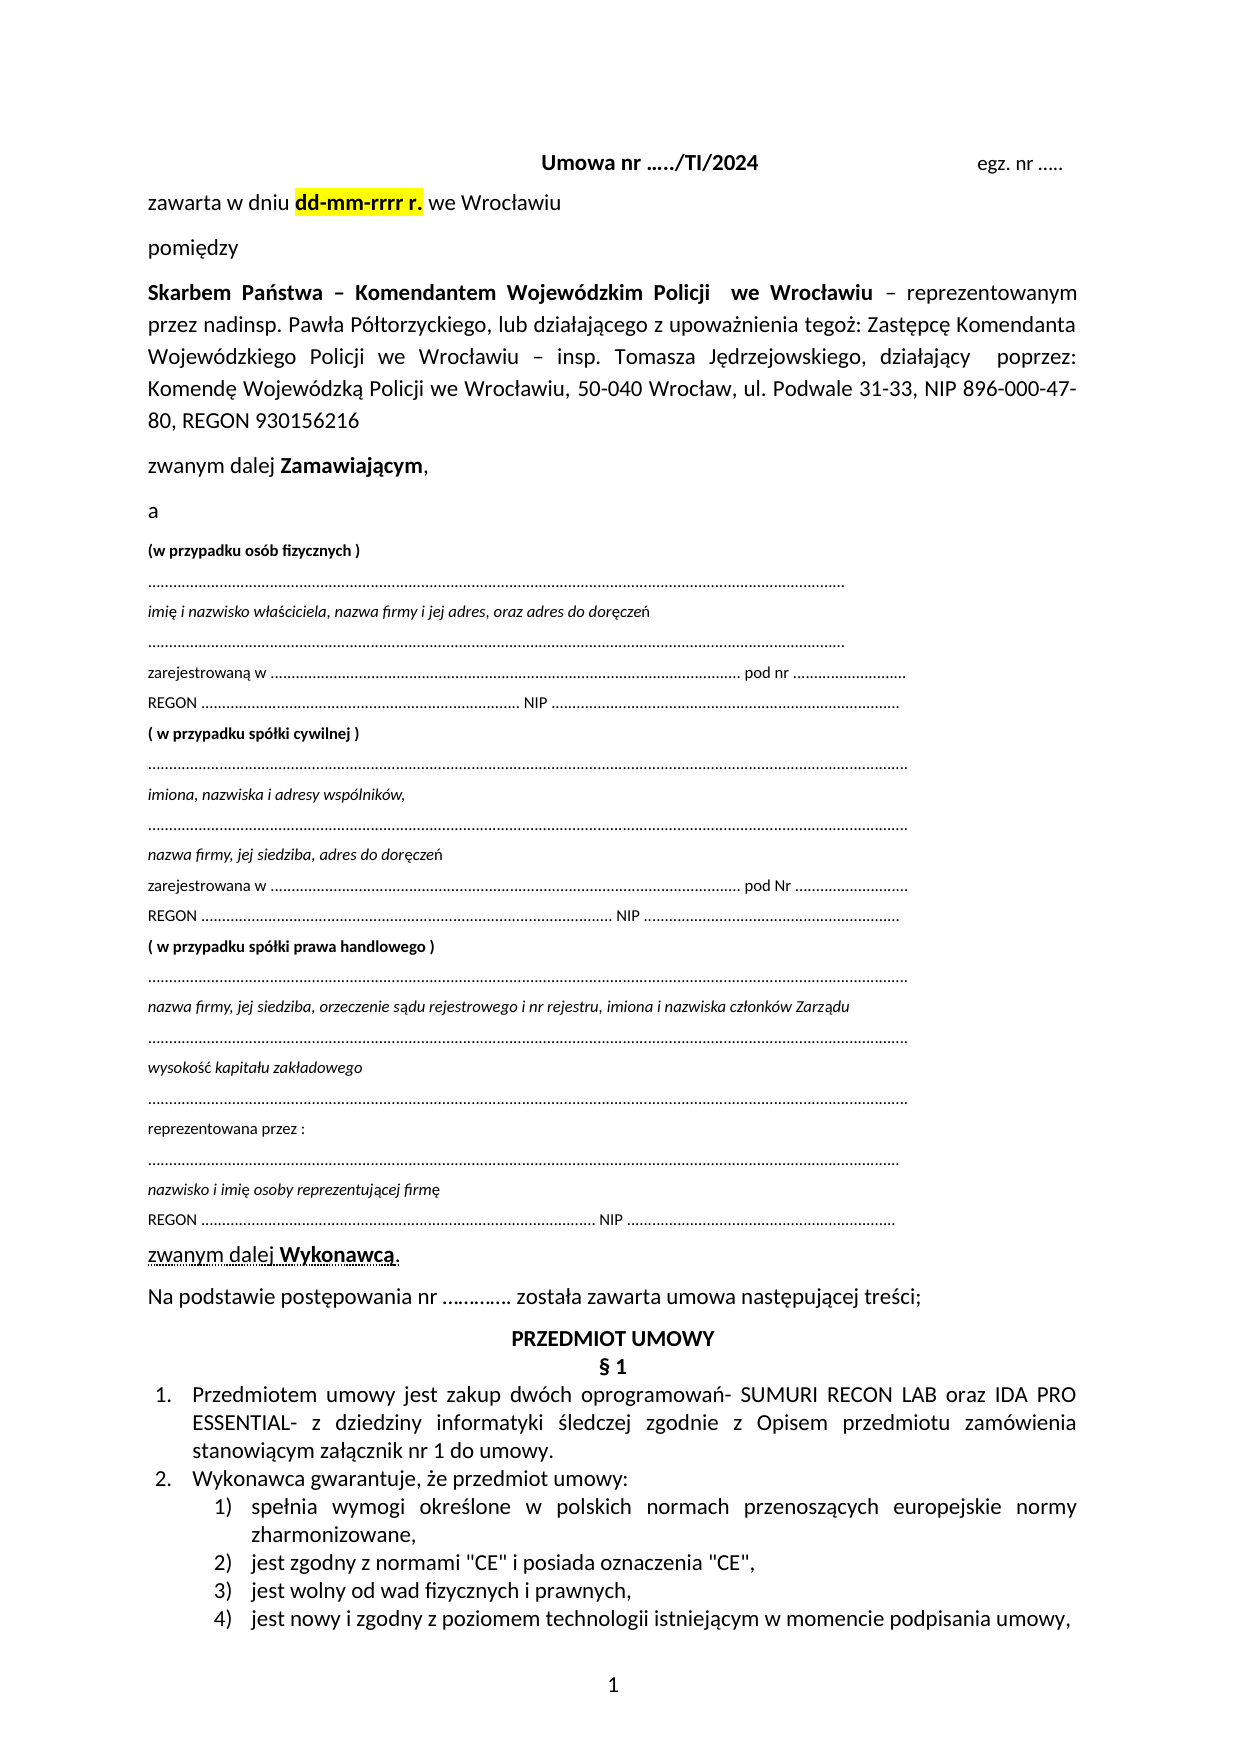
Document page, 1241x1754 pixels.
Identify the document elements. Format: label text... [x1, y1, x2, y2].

text ..................................................................................................................................................................................... [148, 1027, 1078, 1047]
text Skarbem Państwa – Komendantem Wojewódzkim Policji we Wrocławiu – reprezentowanym przez nadinsp. Pawła Półtorzyckiego, lub działającego z upoważnienia tegoż: Zastępcę Komendanta Wojewódzkiego Policji we Wrocławiu – insp. Tomasza Jędrzejowskiego, działający poprzez: Komendę Wojewódzką Policji we Wrocławiu, 50-040 Wrocław, ul. Podwale 31-33, NIP 896-000-47-80, REGON 930156216 [148, 278, 1078, 434]
text Umowa nr …../TI/2024 egz. nr ….. [148, 148, 1078, 176]
text zawarta w dniu dd-mm-rrrr r. we Wrocławiu [423, 188, 1078, 216]
list Wykonawca gwarantuje, że przedmiot umowy: [154, 1464, 1078, 1492]
text pomiędzy [148, 233, 1078, 261]
text § 1 [148, 1352, 1078, 1380]
list jest nowy i zgodny z poziomem technologii istniejącym w momencie podpisania umowy, [214, 1604, 1078, 1632]
text zwanym dalej Zamawiającym, [148, 451, 1078, 479]
text ( w przypadku spółki cywilnej ) [148, 723, 1078, 743]
text REGON ............................................................................ NIP ................................................................................... [148, 692, 1078, 713]
text ..................................................................................................................................................................................... [148, 1088, 1078, 1108]
text ..................................................................................................................................................................................... [148, 966, 1078, 987]
text Na podstawie postępowania nr …………. została zawarta umowa następującej treści; [148, 1282, 1047, 1310]
text ..................................................................................................................................................................................... [148, 753, 1078, 774]
text REGON .............................................................................................. NIP ................................................................ [148, 1209, 1078, 1230]
text ...................................................................................................................................................................... [148, 571, 1078, 591]
list spełnia wymogi określone w polskich normach przenoszących europejskie normy zharmonizowane, [214, 1492, 1078, 1548]
text zwanym dalej Wykonawcą. [148, 1240, 1078, 1268]
text ...................................................................................................................................................................... [148, 632, 1078, 652]
text ( w przypadku spółki prawa handlowego ) [148, 936, 1078, 956]
text ................................................................................................................................................................................... [148, 1149, 1078, 1169]
text zarejestrowaną w ................................................................................................................ pod nr ........................... [148, 662, 1078, 682]
text imiona, nazwiska i adresy wspólników, [148, 784, 1078, 804]
text nazwa firmy, jej siedziba, adres do doręczeń [148, 844, 1078, 865]
text PRZEDMIOT UMOWY [148, 1324, 1078, 1352]
text nazwisko i imię osoby reprezentującej firmę [148, 1179, 1078, 1199]
list jest zgodny z normami "CE" i posiada oznaczenia "CE", [214, 1548, 1078, 1576]
text ..................................................................................................................................................................................... [148, 814, 1078, 834]
text reprezentowana przez : [148, 1118, 1078, 1139]
text (w przypadku osób fizycznych ) [148, 540, 1078, 561]
list Przedmiotem umowy jest zakup dwóch oprogramowań- SUMURI RECON LAB oraz IDA PRO ESSENTIAL- z dziedziny informatyki śledczej zgodnie z Opisem przedmiotu zamówienia stanowiącym załącznik nr 1 do umowy. [154, 1380, 1078, 1464]
list jest wolny od wad fizycznych i prawnych, [214, 1576, 1078, 1604]
text a [148, 496, 1078, 524]
text zawarta w dniu dd-mm-rrrr r. we Wrocławiu [148, 188, 295, 216]
text zarejestrowana w ................................................................................................................ pod Nr ........................... [148, 875, 1078, 895]
text imię i nazwisko właściciela, nazwa firmy i jej adres, oraz adres do doręczeń [148, 601, 1078, 622]
text nazwa firmy, jej siedziba, orzeczenie sądu rejestrowego i nr rejestru, imiona i nazwiska członków Zarządu [148, 997, 1078, 1017]
text REGON .................................................................................................. NIP ............................................................. [148, 905, 1078, 926]
text wysokość kapitału zakładowego [148, 1057, 1078, 1078]
